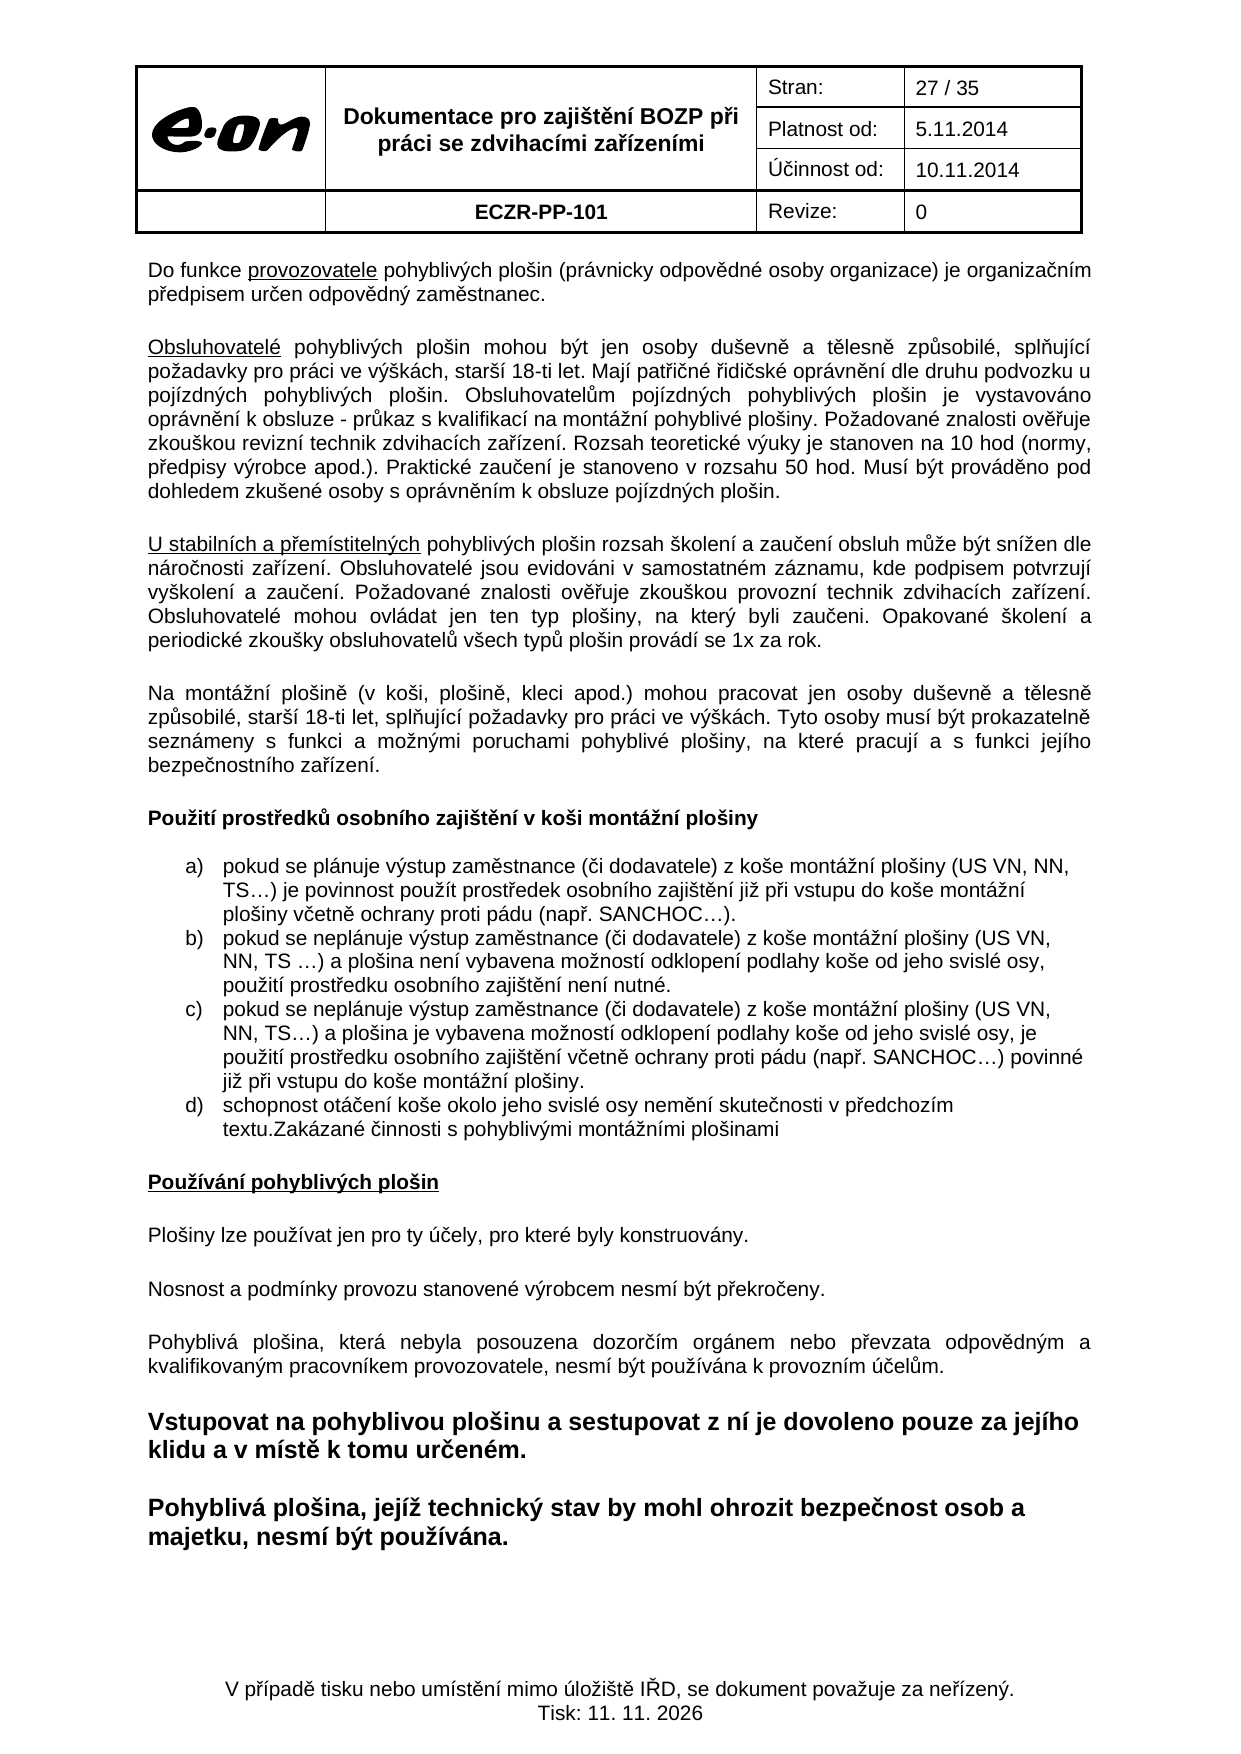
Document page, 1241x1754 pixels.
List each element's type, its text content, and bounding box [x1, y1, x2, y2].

text Pohyblivá plošina, jejíž technický stav by mohl ohrozit bezpečnost osob a majetku, nesmí být používána. [148, 1493, 1092, 1551]
text Použití prostředků osobního zajištění v koši montážní plošiny [148, 806, 1092, 829]
list pokud se plánuje výstup zaměstnance (či dodavatele) z koše montážní plošiny (US VN, NN, TS…) je povinnost použít prostředek osobního zajištění již při vstupu do koše montážní plošiny včetně ochrany proti pádu (např. SANCHOC…). [185, 853, 1092, 925]
list pokud se neplánuje výstup zaměstnance (či dodavatele) z koše montážní plošiny (US VN, NN, TS…) a plošina je vybavena možností odklopení podlahy koše od jeho svislé osy, je použití prostředku osobního zajištění včetně ochrany proti pádu (např. SANCHOC…) povinné již při vstupu do koše montážní plošiny. [185, 997, 1092, 1093]
text Na montážní plošině (v koši, plošině, kleci apod.) mohou pracovat jen osoby duševně a tělesně způsobilé, starší 18-ti let, splňující požadavky pro práci ve výškách. Tyto osoby musí být prokazatelně seznámeny s funkci a možnými poruchami pohyblivé plošiny, na které pracují a s funkci jejího bezpečnostního zařízení. [148, 681, 1092, 776]
text Plošiny lze používat jen pro ty účely, pro které byly konstruovány. [148, 1223, 1092, 1247]
list schopnost otáčení koše okolo jeho svislé osy nemění skutečnosti v předchozím textu.Zakázané činnosti s pohyblivými montážními plošinami [185, 1093, 1092, 1141]
text U stabilních a přemístitelných pohyblivých plošin rozsah školení a zaučení obsluh může být snížen dle náročnosti zařízení. Obsluhovatelé jsou evidováni v samostatném záznamu, kde podpisem potvrzují vyškolení a zaučení. Požadované znalosti ověřuje zkouškou provozní technik zdvihacích zařízení. Obsluhovatelé mohou ovládat jen ten typ plošiny, na který byli zaučeni. Opakované školení a periodické zkoušky obsluhovatelů všech typů plošin provádí se 1x za rok. [148, 532, 1092, 651]
text Vstupovat na pohyblivou plošinu a sestupovat z ní je dovoleno pouze za jejího klidu a v místě k tomu určeném. [148, 1407, 1092, 1464]
text Nosnost a podmínky provozu stanovené výrobcem nesmí být překročeny. [148, 1276, 1092, 1300]
text Pohyblivá plošina, která nebyla posouzena dozorčím orgánem nebo převzata odpovědným a kvalifikovaným pracovníkem provozovatele, nesmí být používána k provozním účelům. [148, 1329, 1092, 1377]
text Používání pohyblivých plošin [148, 1170, 1092, 1194]
text Obsluhovatelé pohyblivých plošin mohou být jen osoby duševně a tělesně způsobilé, splňující požadavky pro práci ve výškách, starší 18-ti let. Mají patřičné řidičské oprávnění dle druhu podvozku u pojízdných pohyblivých plošin. Obsluhovatelům pojízdných pohyblivých plošin je vystavováno oprávnění k obsluze - průkaz s kvalifikací na montážní pohyblivé plošiny. Požadované znalosti ověřuje zkouškou revizní technik zdvihacích zařízení. Rozsah teoretické výuky je stanoven na 10 hod (normy, předpisy výrobce apod.). Praktické zaučení je stanoveno v rozsahu 50 hod. Musí být prováděno pod dohledem zkušené osoby s oprávněním k obsluze pojízdných plošin. [148, 335, 1092, 502]
text Do funkce provozovatele pohyblivých plošin (právnicky odpovědné osoby organizace) je organizačním předpisem určen odpovědný zaměstnanec. [148, 258, 1092, 306]
list pokud se neplánuje výstup zaměstnance (či dodavatele) z koše montážní plošiny (US VN, NN, TS …) a plošina není vybavena možností odklopení podlahy koše od jeho svislé osy, použití prostředku osobního zajištění není nutné. [185, 925, 1092, 997]
